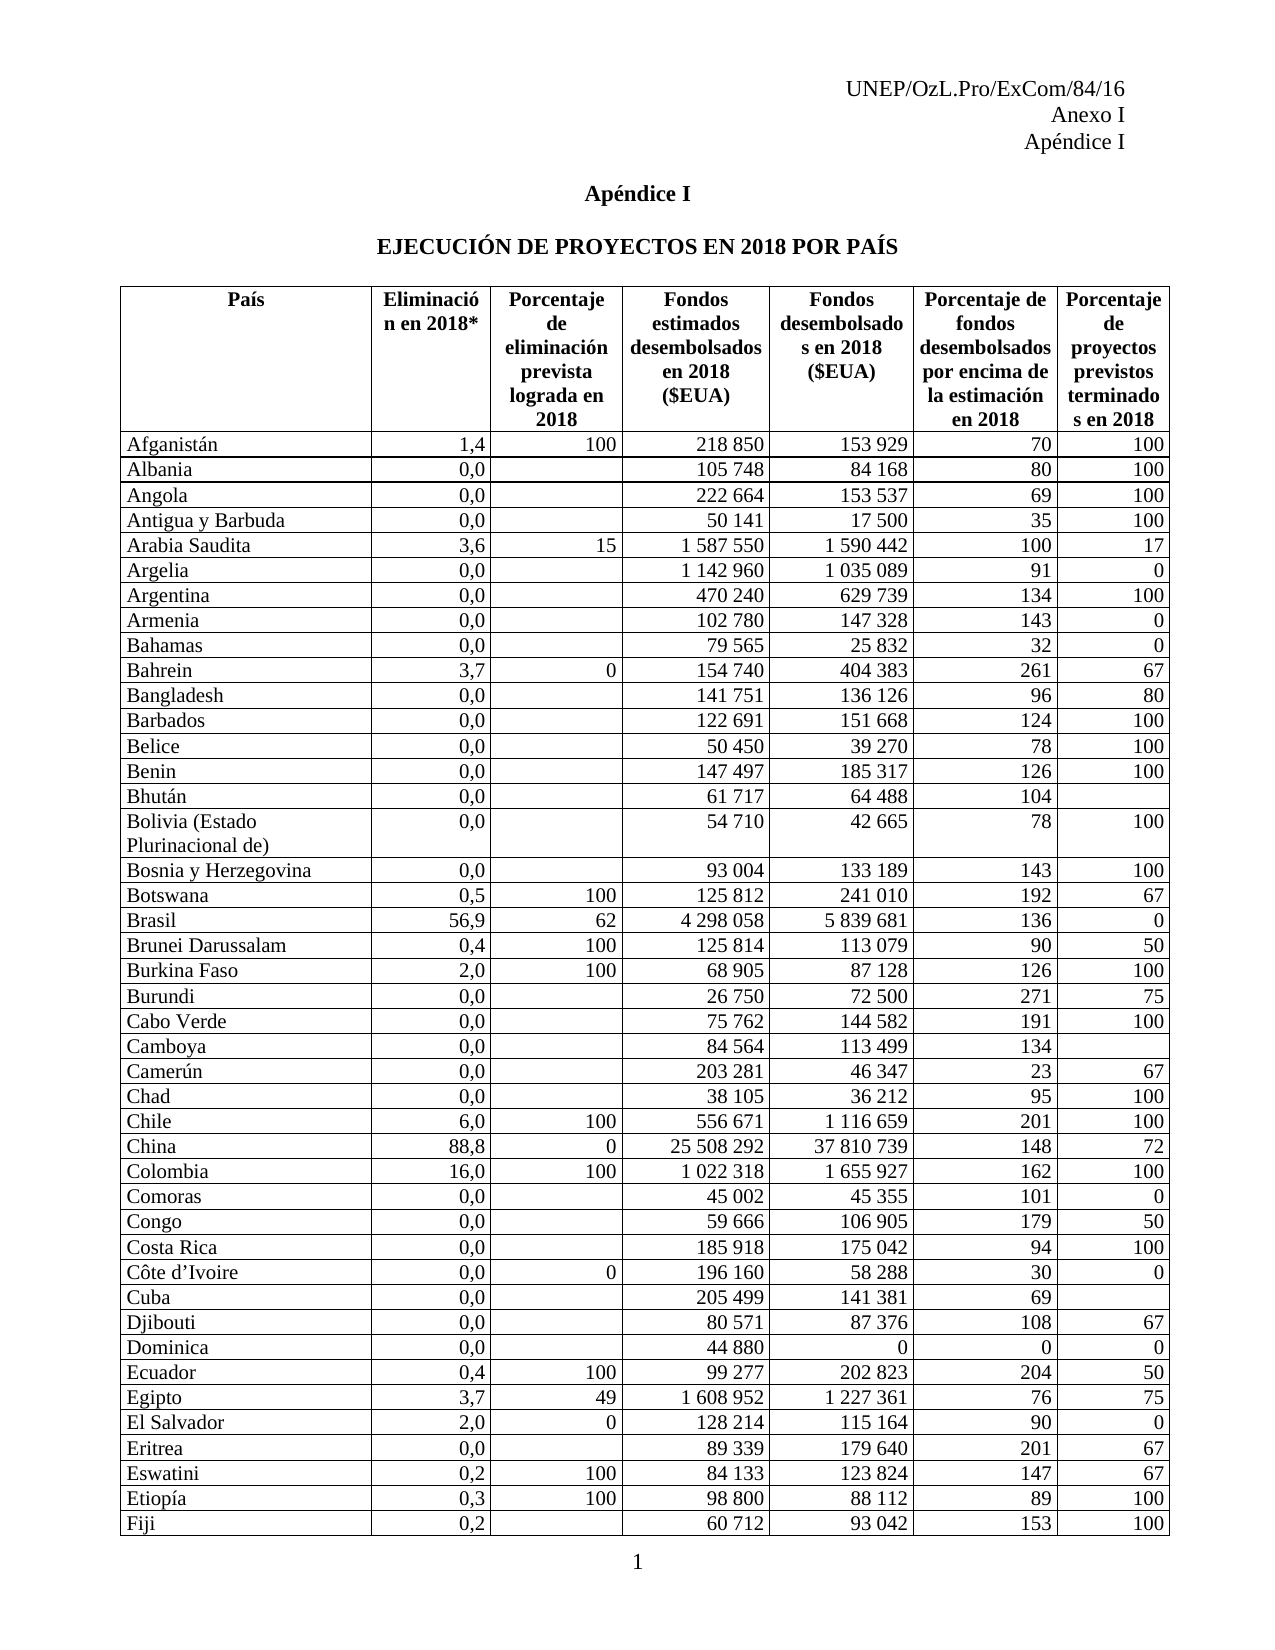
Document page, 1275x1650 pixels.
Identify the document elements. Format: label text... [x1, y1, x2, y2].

table_cell 100 [1058, 858, 1169, 882]
table_cell 0,0 [372, 458, 490, 481]
table_cell 0,0 [372, 984, 490, 1008]
table_cell 50 141 [623, 508, 769, 532]
table_cell 90 [914, 933, 1057, 957]
table_cell 80 [914, 458, 1057, 481]
table_cell 0,2 [372, 1461, 490, 1484]
table_cell [491, 1034, 622, 1058]
table_cell 67 [1058, 883, 1169, 907]
table_cell 175 042 [770, 1235, 913, 1259]
table_cell 0,0 [372, 583, 490, 607]
table_cell 90 [914, 1410, 1057, 1434]
table_cell 141 381 [770, 1285, 913, 1309]
table_cell 143 [914, 858, 1057, 882]
table_cell 144 582 [770, 1009, 913, 1033]
table_cell [491, 1310, 622, 1334]
table_cell 0 [1058, 1260, 1169, 1284]
table_cell 0 [1058, 1410, 1169, 1434]
table_cell [491, 508, 622, 532]
table_cell 17 500 [770, 508, 913, 532]
table_cell 102 780 [623, 608, 769, 632]
table_cell 100 [1058, 709, 1169, 732]
table_cell 50 450 [623, 734, 769, 758]
table_cell 147 497 [623, 759, 769, 783]
table_cell 100 [1058, 734, 1169, 758]
table_cell 153 [914, 1511, 1057, 1535]
table_cell 42 665 [770, 809, 913, 857]
table_cell [491, 984, 622, 1008]
table_cell [491, 809, 622, 857]
table_cell 38 105 [623, 1084, 769, 1108]
table_cell Angola [121, 483, 371, 507]
table_header Eliminación en 2018* [372, 287, 490, 431]
table_cell 23 [914, 1059, 1057, 1083]
table_cell 100 [1058, 458, 1169, 481]
table_cell 0,0 [372, 1235, 490, 1259]
table_cell 64 488 [770, 784, 913, 808]
table_cell 0,0 [372, 1210, 490, 1233]
table_cell Benin [121, 759, 371, 783]
table_cell 0 [491, 1134, 622, 1158]
table_cell 0,3 [372, 1486, 490, 1510]
table_cell 0,0 [372, 809, 490, 857]
table_cell 84 133 [623, 1461, 769, 1484]
table_cell 89 339 [623, 1435, 769, 1459]
table_cell 91 [914, 558, 1057, 582]
table_cell 49 [491, 1385, 622, 1409]
table_cell 93 042 [770, 1511, 913, 1535]
table_cell 100 [1058, 1486, 1169, 1510]
table_cell 101 [914, 1184, 1057, 1208]
table_cell El Salvador [121, 1410, 371, 1434]
table_cell [491, 583, 622, 607]
table_cell Argelia [121, 558, 371, 582]
table_cell 0,4 [372, 1360, 490, 1384]
table_cell 153 929 [770, 432, 913, 456]
table_cell 126 [914, 759, 1057, 783]
table_cell Chad [121, 1084, 371, 1108]
table_cell 104 [914, 784, 1057, 808]
table_cell 1 227 361 [770, 1385, 913, 1409]
table_cell 629 739 [770, 583, 913, 607]
table_cell 100 [1058, 1109, 1169, 1133]
table_cell 100 [491, 1159, 622, 1183]
table_header Porcentaje de eliminación prevista lograda en 2018 [491, 287, 622, 431]
table_cell Colombia [121, 1159, 371, 1183]
table_cell 80 [1058, 683, 1169, 707]
table_cell [491, 759, 622, 783]
table_cell 36 212 [770, 1084, 913, 1108]
table_cell 1 142 960 [623, 558, 769, 582]
table_cell 0,0 [372, 709, 490, 732]
table_cell Egipto [121, 1385, 371, 1409]
table_cell 0,0 [372, 558, 490, 582]
table_cell 0,0 [372, 1084, 490, 1108]
table_cell 404 383 [770, 658, 913, 682]
table_cell 0,0 [372, 608, 490, 632]
table_cell [491, 709, 622, 732]
table_cell Fiji [121, 1511, 371, 1535]
table_cell Burundi [121, 984, 371, 1008]
table_cell 59 666 [623, 1210, 769, 1233]
table_cell 100 [1058, 483, 1169, 507]
table_cell 2,0 [372, 1410, 490, 1434]
table_cell 1 116 659 [770, 1109, 913, 1133]
table_cell 100 [491, 959, 622, 982]
table_cell 100 [1058, 1084, 1169, 1108]
table_cell 45 002 [623, 1184, 769, 1208]
table_cell 100 [1058, 809, 1169, 857]
table_cell 153 537 [770, 483, 913, 507]
table_cell 136 [914, 908, 1057, 932]
table_cell 17 [1058, 533, 1169, 557]
table_cell 100 [491, 883, 622, 907]
table_cell 105 748 [623, 458, 769, 481]
table_cell 89 [914, 1486, 1057, 1510]
table_cell Bahrein [121, 658, 371, 682]
table_cell 58 288 [770, 1260, 913, 1284]
table_cell Eritrea [121, 1435, 371, 1459]
table_cell [1058, 784, 1169, 808]
table_cell 78 [914, 734, 1057, 758]
table_cell 67 [1058, 1310, 1169, 1334]
table_cell 122 691 [623, 709, 769, 732]
table_cell 191 [914, 1009, 1057, 1033]
table_cell 128 214 [623, 1410, 769, 1434]
table_header Porcentaje de proyectos previstos terminados en 2018 [1058, 287, 1169, 431]
table_cell 50 [1058, 1360, 1169, 1384]
table_cell 32 [914, 633, 1057, 657]
table_cell 84 564 [623, 1034, 769, 1058]
table_cell 0,0 [372, 1335, 490, 1359]
table_cell 0 [1058, 558, 1169, 582]
table_cell 125 812 [623, 883, 769, 907]
table_cell 151 668 [770, 709, 913, 732]
table_cell 100 [1058, 1009, 1169, 1033]
table_cell 84 168 [770, 458, 913, 481]
table_cell 113 079 [770, 933, 913, 957]
table_cell 67 [1058, 1461, 1169, 1484]
table_cell 39 270 [770, 734, 913, 758]
table_cell Etiopía [121, 1486, 371, 1510]
table_cell Côte d’Ivoire [121, 1260, 371, 1284]
table_cell 100 [1058, 759, 1169, 783]
table_cell 100 [1058, 1511, 1169, 1535]
table_cell 0 [491, 1410, 622, 1434]
table_cell Camboya [121, 1034, 371, 1058]
table_cell 35 [914, 508, 1057, 532]
table_cell 46 347 [770, 1059, 913, 1083]
table_cell 0 [914, 1335, 1057, 1359]
table_cell 0,0 [372, 1310, 490, 1334]
table_cell 87 128 [770, 959, 913, 982]
table_cell Cuba [121, 1285, 371, 1309]
table_cell 1 608 952 [623, 1385, 769, 1409]
table_cell Bolivia (Estado Plurinacional de) [121, 809, 371, 857]
table_cell [1058, 1285, 1169, 1309]
title EJECUCIÓN DE PROYECTOS EN 2018 POR PAÍS [150, 233, 1125, 259]
table_cell 60 712 [623, 1511, 769, 1535]
table_cell 76 [914, 1385, 1057, 1409]
table_cell Botswana [121, 883, 371, 907]
table_cell 115 164 [770, 1410, 913, 1434]
table_cell 5 839 681 [770, 908, 913, 932]
table_cell [491, 1435, 622, 1459]
table_cell Cabo Verde [121, 1009, 371, 1033]
table_cell [491, 1335, 622, 1359]
table_header Fondos desembolsados en 2018 ($EUA) [770, 287, 913, 431]
table_cell Armenia [121, 608, 371, 632]
table_cell 75 [1058, 984, 1169, 1008]
table_cell 44 880 [623, 1335, 769, 1359]
table_cell 72 [1058, 1134, 1169, 1158]
table_cell 162 [914, 1159, 1057, 1183]
table_cell 0 [1058, 608, 1169, 632]
table_cell 88,8 [372, 1134, 490, 1158]
table_cell 0 [1058, 1184, 1169, 1208]
table_cell 0,0 [372, 1260, 490, 1284]
table_cell 133 189 [770, 858, 913, 882]
table_cell 1,4 [372, 432, 490, 456]
table_cell Arabia Saudita [121, 533, 371, 557]
table_cell 100 [1058, 508, 1169, 532]
table_cell Afganistán [121, 432, 371, 456]
table_cell 0 [491, 658, 622, 682]
table_cell 125 814 [623, 933, 769, 957]
table_cell [491, 784, 622, 808]
table_cell [491, 1059, 622, 1083]
table_cell [491, 1511, 622, 1535]
table_cell [491, 558, 622, 582]
table_cell 1 655 927 [770, 1159, 913, 1183]
table_cell [491, 858, 622, 882]
table_cell 136 126 [770, 683, 913, 707]
table_cell [491, 1009, 622, 1033]
table_cell 134 [914, 583, 1057, 607]
table_cell 37 810 739 [770, 1134, 913, 1158]
table_cell 100 [1058, 432, 1169, 456]
table_cell 0 [491, 1260, 622, 1284]
table_cell 100 [1058, 1235, 1169, 1259]
table_cell China [121, 1134, 371, 1158]
table_cell 25 832 [770, 633, 913, 657]
table_cell 16,0 [372, 1159, 490, 1183]
table_cell [491, 1184, 622, 1208]
table_cell 0,0 [372, 633, 490, 657]
table_cell 134 [914, 1034, 1057, 1058]
table_cell Burkina Faso [121, 959, 371, 982]
table_cell 99 277 [623, 1360, 769, 1384]
table_cell 100 [1058, 1159, 1169, 1183]
table_cell Albania [121, 458, 371, 481]
table_cell 100 [914, 533, 1057, 557]
table_cell 6,0 [372, 1109, 490, 1133]
table_cell 470 240 [623, 583, 769, 607]
table_cell 556 671 [623, 1109, 769, 1133]
table_cell 87 376 [770, 1310, 913, 1334]
table_cell Bangladesh [121, 683, 371, 707]
table_cell 26 750 [623, 984, 769, 1008]
table_cell [491, 1210, 622, 1233]
table_header Porcentaje de fondos desembolsados por encima de la estimación en 2018 [914, 287, 1057, 431]
table_cell Bahamas [121, 633, 371, 657]
table_cell 78 [914, 809, 1057, 857]
table_cell 94 [914, 1235, 1057, 1259]
table_cell 69 [914, 483, 1057, 507]
table_cell 1 022 318 [623, 1159, 769, 1183]
table_cell 50 [1058, 933, 1169, 957]
table_cell 3,6 [372, 533, 490, 557]
table_cell 100 [491, 1486, 622, 1510]
table_cell [491, 608, 622, 632]
table_cell 15 [491, 533, 622, 557]
table_header País [121, 287, 371, 431]
table_cell 141 751 [623, 683, 769, 707]
table_cell 93 004 [623, 858, 769, 882]
table_cell [491, 483, 622, 507]
table_cell 205 499 [623, 1285, 769, 1309]
table_cell Brunei Darussalam [121, 933, 371, 957]
table_cell 0,0 [372, 1184, 490, 1208]
table_cell Congo [121, 1210, 371, 1233]
table_cell 0 [1058, 908, 1169, 932]
table_cell 68 905 [623, 959, 769, 982]
table_cell 0,5 [372, 883, 490, 907]
table_cell 0,0 [372, 508, 490, 532]
table_cell Antigua y Barbuda [121, 508, 371, 532]
table_cell 192 [914, 883, 1057, 907]
table_cell Costa Rica [121, 1235, 371, 1259]
table_cell 45 355 [770, 1184, 913, 1208]
table_cell 88 112 [770, 1486, 913, 1510]
table_cell 204 [914, 1360, 1057, 1384]
table_cell 95 [914, 1084, 1057, 1108]
table_cell 201 [914, 1435, 1057, 1459]
table_cell 100 [491, 1461, 622, 1484]
table_cell 62 [491, 908, 622, 932]
table_cell 98 800 [623, 1486, 769, 1510]
table_cell 202 823 [770, 1360, 913, 1384]
table_cell 4 298 058 [623, 908, 769, 932]
table_cell 108 [914, 1310, 1057, 1334]
table_cell 100 [491, 933, 622, 957]
table_cell 0 [770, 1335, 913, 1359]
table_cell Argentina [121, 583, 371, 607]
table_cell 124 [914, 709, 1057, 732]
table_cell 2,0 [372, 959, 490, 982]
table_cell 185 918 [623, 1235, 769, 1259]
table_cell 0 [1058, 633, 1169, 657]
table_cell 75 762 [623, 1009, 769, 1033]
table_cell 196 160 [623, 1260, 769, 1284]
table_cell 147 328 [770, 608, 913, 632]
table_cell Ecuador [121, 1360, 371, 1384]
table_cell 0,0 [372, 1285, 490, 1309]
table_cell 241 010 [770, 883, 913, 907]
table_cell 0,0 [372, 858, 490, 882]
table_cell 30 [914, 1260, 1057, 1284]
table_cell Chile [121, 1109, 371, 1133]
table_cell [491, 633, 622, 657]
table_cell 0,0 [372, 1009, 490, 1033]
table_cell 201 [914, 1109, 1057, 1133]
table_cell 100 [491, 1360, 622, 1384]
table_cell 113 499 [770, 1034, 913, 1058]
table_cell 79 565 [623, 633, 769, 657]
table_cell 0,0 [372, 1059, 490, 1083]
table_cell 100 [491, 432, 622, 456]
table_cell 179 [914, 1210, 1057, 1233]
table_cell 67 [1058, 1059, 1169, 1083]
table_cell 0,2 [372, 1511, 490, 1535]
table_cell Belice [121, 734, 371, 758]
table_cell 0,0 [372, 1034, 490, 1058]
table_cell 1 587 550 [623, 533, 769, 557]
table_cell [491, 458, 622, 481]
table_cell Bosnia y Herzegovina [121, 858, 371, 882]
table_cell Dominica [121, 1335, 371, 1359]
table_cell 0,0 [372, 784, 490, 808]
table_cell [491, 1285, 622, 1309]
table_cell Eswatini [121, 1461, 371, 1484]
table_cell 0,0 [372, 683, 490, 707]
table_cell 203 281 [623, 1059, 769, 1083]
table_cell 100 [1058, 959, 1169, 982]
table_cell 147 [914, 1461, 1057, 1484]
table_cell [491, 1084, 622, 1108]
table_cell Brasil [121, 908, 371, 932]
table_cell 0,0 [372, 483, 490, 507]
table_cell 222 664 [623, 483, 769, 507]
table_cell Comoras [121, 1184, 371, 1208]
table_cell 1 590 442 [770, 533, 913, 557]
table_cell 75 [1058, 1385, 1169, 1409]
table_cell 185 317 [770, 759, 913, 783]
table_cell 61 717 [623, 784, 769, 808]
table_cell 54 710 [623, 809, 769, 857]
table_cell 100 [1058, 583, 1169, 607]
table_cell 50 [1058, 1210, 1169, 1233]
table_cell Bhután [121, 784, 371, 808]
title Apéndice I [150, 180, 1125, 207]
table_cell 3,7 [372, 1385, 490, 1409]
table_cell 148 [914, 1134, 1057, 1158]
table_cell [491, 1235, 622, 1259]
table_cell 0 [1058, 1335, 1169, 1359]
table_cell 72 500 [770, 984, 913, 1008]
table_cell 69 [914, 1285, 1057, 1309]
table_cell 67 [1058, 1435, 1169, 1459]
table_cell Camerún [121, 1059, 371, 1083]
table_cell 70 [914, 432, 1057, 456]
table_cell 106 905 [770, 1210, 913, 1233]
table_cell 154 740 [623, 658, 769, 682]
table_cell 96 [914, 683, 1057, 707]
table_cell 56,9 [372, 908, 490, 932]
table_cell 3,7 [372, 658, 490, 682]
table_cell 271 [914, 984, 1057, 1008]
table_cell [491, 734, 622, 758]
table_cell Barbados [121, 709, 371, 732]
table_cell 218 850 [623, 432, 769, 456]
table_cell 80 571 [623, 1310, 769, 1334]
table_cell 0,0 [372, 734, 490, 758]
table_cell 179 640 [770, 1435, 913, 1459]
table_cell 0,4 [372, 933, 490, 957]
table_cell 100 [491, 1109, 622, 1133]
table_cell Djibouti [121, 1310, 371, 1334]
table_header Fondos estimados desembolsados en 2018 ($EUA) [623, 287, 769, 431]
table_cell 0,0 [372, 759, 490, 783]
table_cell 143 [914, 608, 1057, 632]
table_cell 123 824 [770, 1461, 913, 1484]
table_cell 1 035 089 [770, 558, 913, 582]
table_cell 126 [914, 959, 1057, 982]
table_cell 25 508 292 [623, 1134, 769, 1158]
table_cell [491, 683, 622, 707]
table_cell 261 [914, 658, 1057, 682]
table_cell [1058, 1034, 1169, 1058]
table_cell 0,0 [372, 1435, 490, 1459]
table_cell 67 [1058, 658, 1169, 682]
